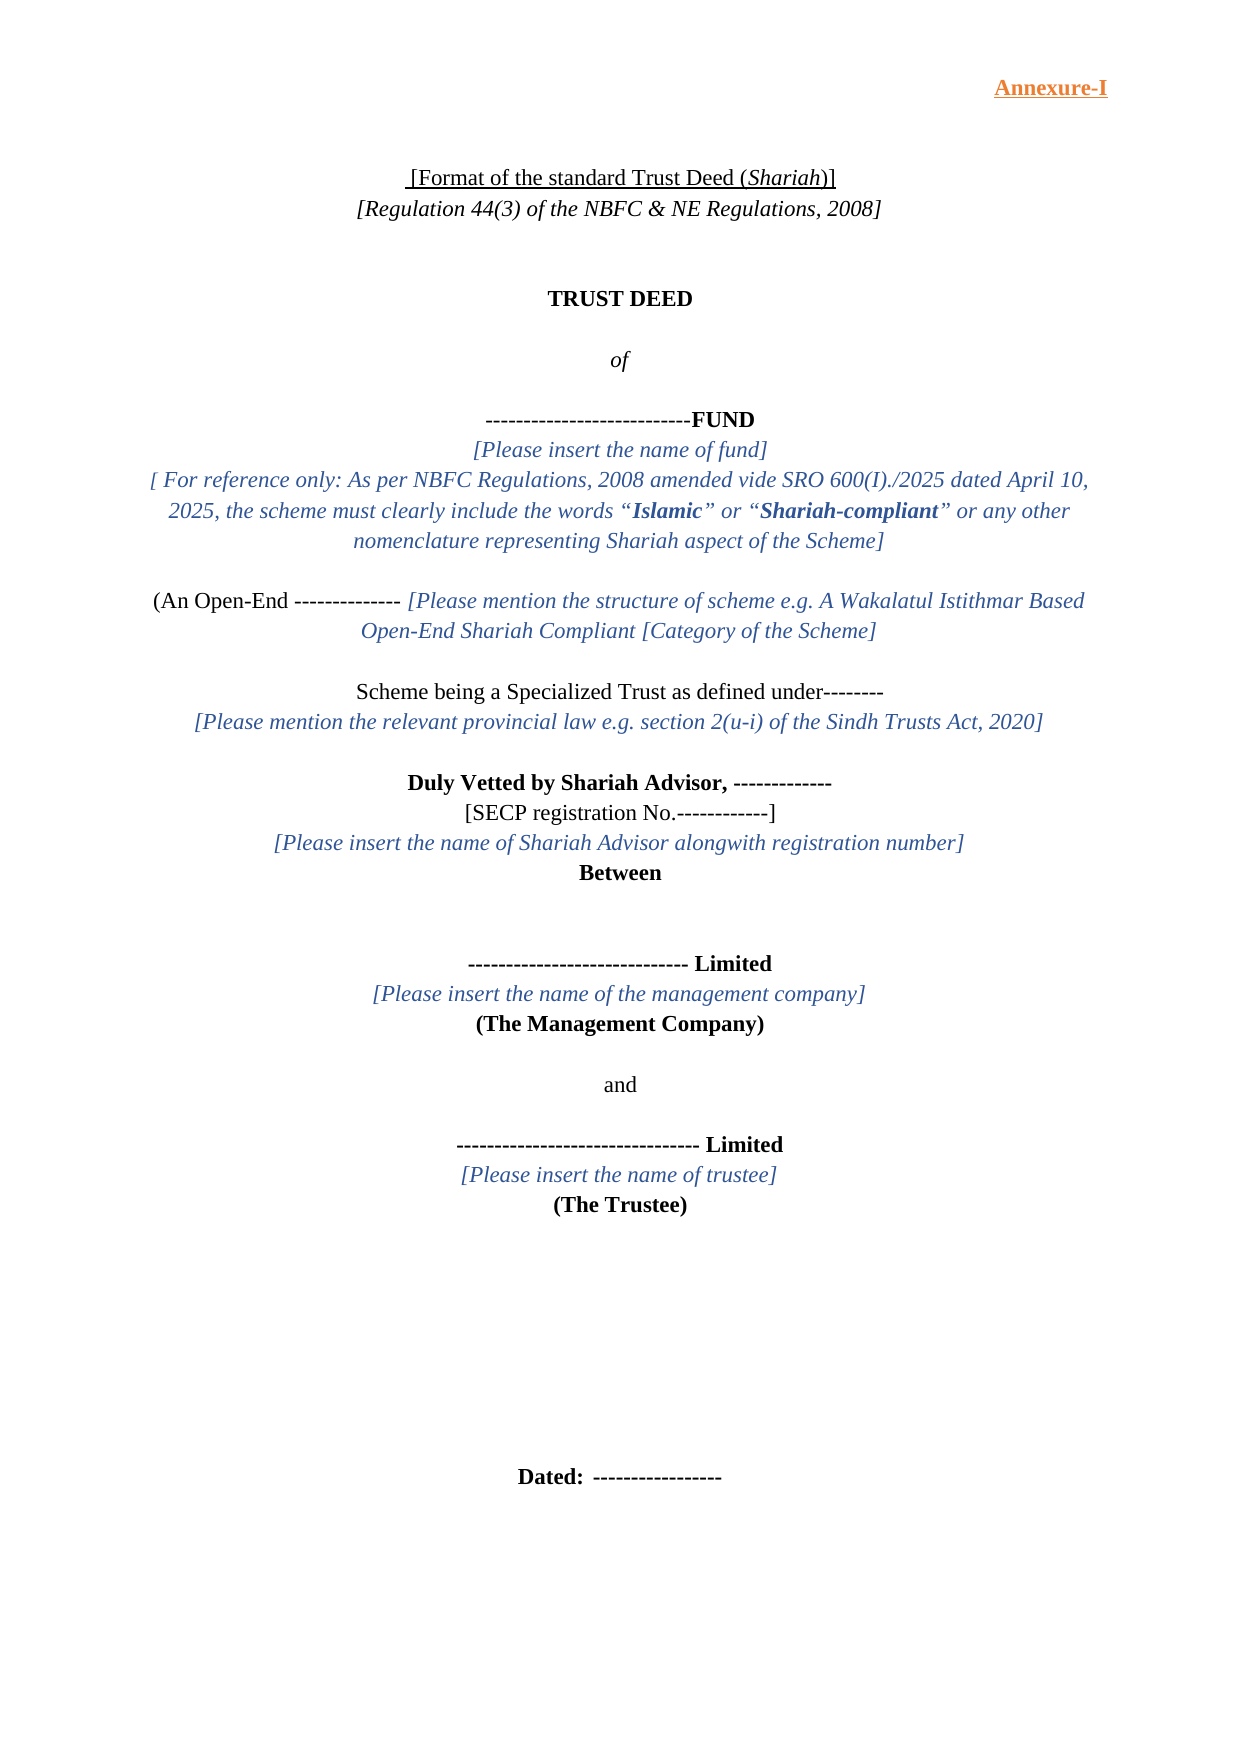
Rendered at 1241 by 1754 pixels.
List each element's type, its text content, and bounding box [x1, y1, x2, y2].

text [Please mention the relevant provincial law e.g. section 2(u-i) of the Sindh Trusts Act, 2020] [133, 708, 1107, 734]
text of [133, 346, 1107, 372]
text [Please insert the name of fund] [133, 436, 1107, 463]
text [Regulation 44(3) of the NBFC & NE Regulations, 2008] [133, 195, 1107, 221]
text -------------------------------- Limited [133, 1131, 1107, 1157]
text [Please insert the name of the management company] [133, 980, 1107, 1006]
text ---------------------------FUND [133, 406, 1107, 432]
text (An Open-End -------------- [Please mention the structure of scheme e.g. A Wakalatul Istithmar Based Open-End Shariah Compliant [Category of the Scheme] [133, 587, 1107, 644]
text [SECP registration No.------------] [133, 799, 1107, 825]
text Scheme being a Specialized Trust as defined under-------- [133, 678, 1107, 704]
text (The Management Company) [133, 1010, 1107, 1037]
text Annexure-I [133, 74, 1107, 100]
text TRUST DEED [133, 285, 1107, 312]
text (The Trustee) [133, 1192, 1107, 1218]
text Between [133, 859, 1107, 886]
text [Please insert the name of Shariah Advisor alongwith registration number] [133, 829, 1107, 855]
text and [133, 1071, 1107, 1097]
text ----------------------------- Limited [133, 950, 1107, 976]
text Duly Vetted by Shariah Advisor, ------------- [133, 769, 1107, 795]
text [Format of the standard Trust Deed (Shariah)] [133, 164, 1107, 191]
text Dated: ----------------- [133, 1463, 1107, 1490]
text [ For reference only: As per NBFC Regulations, 2008 amended vide SRO 600(I)./2025 dated April 10, 2025, the scheme must clearly include the words “Islamic” or “Shariah-compliant” or any other nomenclature representing Shariah aspect of the Scheme] [133, 467, 1107, 553]
text [Please insert the name of trustee] [133, 1161, 1107, 1188]
